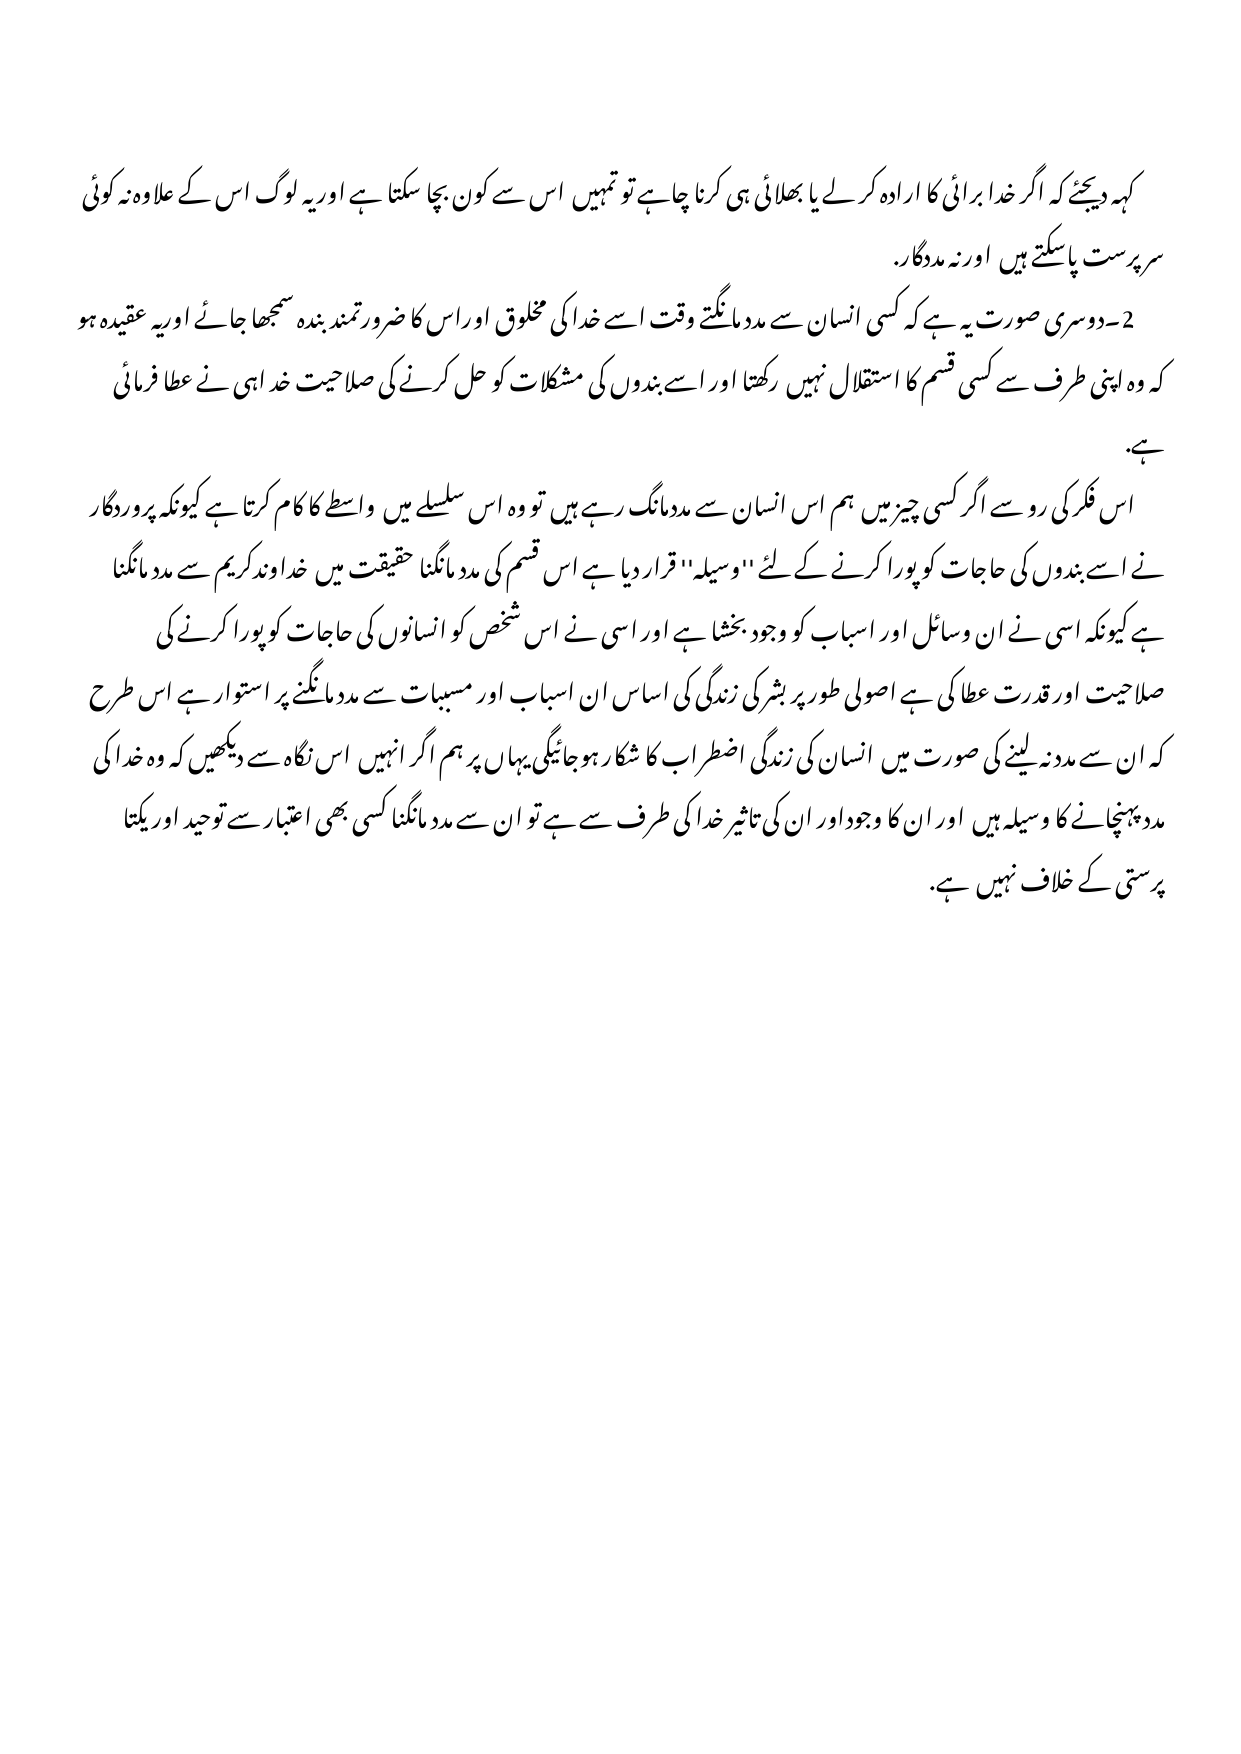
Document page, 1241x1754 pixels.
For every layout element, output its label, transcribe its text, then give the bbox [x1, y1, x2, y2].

text 2۔دوسری صورت یہ ہے کہ کسی انسان سے مدد مانگتے وقت اسے خدا کی مخلوق اوراس کا ضرورتمندبندہ سمجھا جائے اوریہ عقیدہ ہو کہ وہ اپنی طرف سے کسی قسم کا استقلال نہیں رکھتا اور اسے بندوں کی مشکلات کو حل کرنے کی صلاحیت خد اہی نے عطا فرمائی ہے. [75, 281, 1165, 469]
text اس فکر کی رو سے اگر کسی چیز میں ہم اس انسان سے مددمانگ رہے ہیں تو وہ اس سلسلے میں واسطے کا کام کرتا ہے کیونکہ پروردگار نے اسے بندوں کی حاجات کو پورا کرنے کے لئے ''وسیلہ'' قرار دیا ہے اس قسم کی مدد مانگنا حقیقت میں خداوندکریم سے مدد مانگنا ہے کیونکہ اسی نے ان وسائل اور اسباب کو وجود بخشا ہے اور اسی نے اس شخص کو انسانوں کی حاجات کو پورا کرنے کی صلاحیت اور قدرت عطا کی ہے اصولی طور پر بشر کی زندگی کی اساس ان اسباب اور مسببات سے مدد مانگنے پر استوار ہے اس طرح کہ ان سے مدد نہ لینے کی صورت میں انسان کی زندگی اضطراب کا شکار ہوجائیگی یہاں پر ہم اگر انہیں اس نگاہ سے دیکھیں کہ وہ خدا کی مدد پہنچانے کا وسیلہ ہیں اور ان کا وجوداور ان کی تاثیر خدا کی طرف سے ہے تو ان سے مدد مانگنا کسی بھی اعتبار سے توحید اور یکتا پرستی کے خلاف نہیں ہے. [75, 469, 1165, 906]
text کہہ دیجئے کہ اگر خدا برائی کا ارادہ کر لے یا بھلائی ہی کرنا چاہے تو تمہیں اس سے کون بچا سکتا ہے اور یہ لوگ اس کے علاوہ نہ کوئی سرپرست پاسکتے ہیں اور نہ مددگار. [75, 156, 1165, 281]
